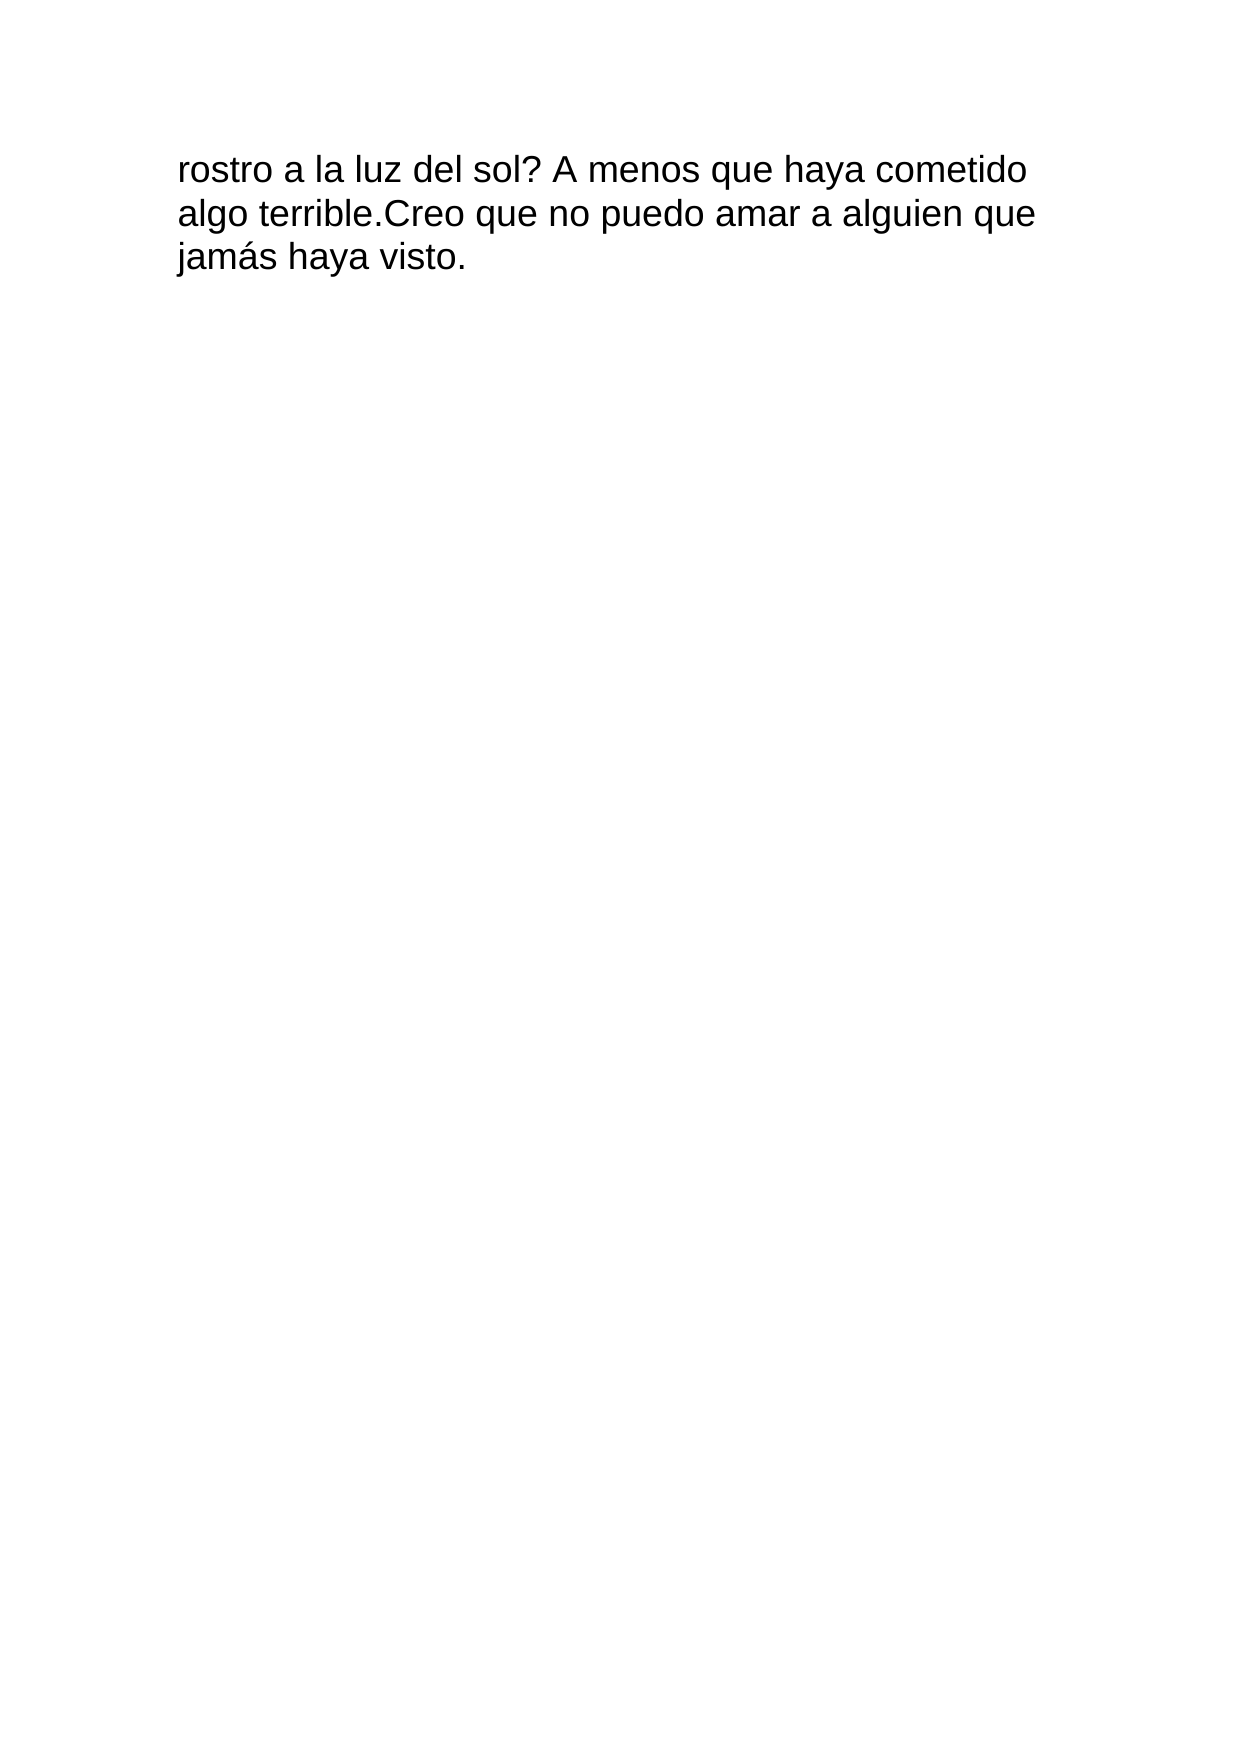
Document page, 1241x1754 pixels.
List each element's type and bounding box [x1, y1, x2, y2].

text [177, 148, 1063, 277]
